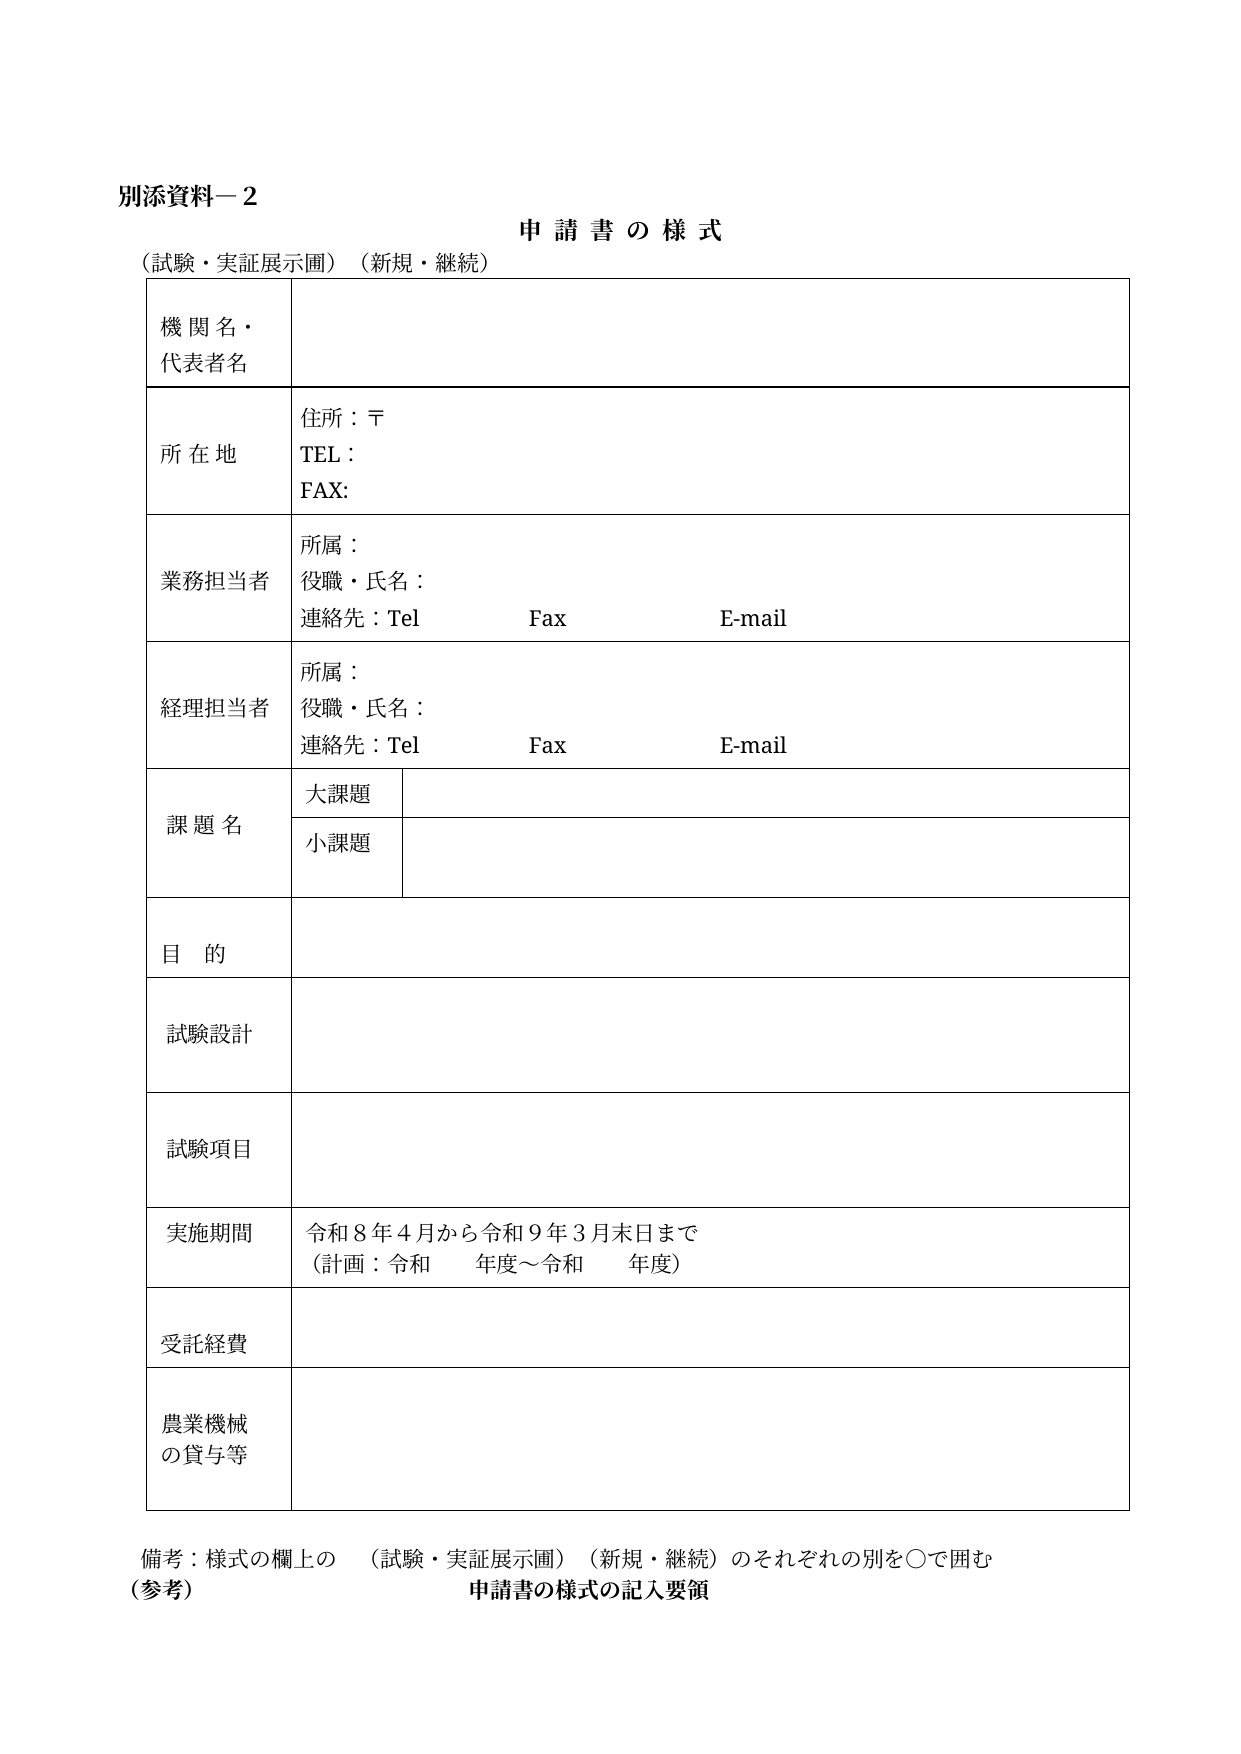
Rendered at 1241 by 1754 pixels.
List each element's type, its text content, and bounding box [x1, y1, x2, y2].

table_cell 実施期間 [147, 1208, 291, 1287]
table_cell 所属： 役職・氏名： 連絡先：Tel Fax E-mail [292, 515, 1129, 641]
table_cell 目 的 [147, 898, 291, 977]
text 申 請 書 の 様 式 [118, 212, 1122, 247]
table_cell [292, 898, 1129, 977]
table_cell 農業機械 の貸与等 [147, 1368, 291, 1510]
table_cell 経理担当者 [147, 642, 291, 768]
table_cell [292, 1368, 1129, 1510]
table_cell [292, 1093, 1129, 1207]
table_cell 受託経費 [147, 1288, 291, 1367]
table_cell [292, 978, 1129, 1092]
table_cell 所 在 地 [147, 388, 291, 513]
table_cell 試験項目 [147, 1093, 291, 1207]
table_header 機 関 名・ 代表者名 [147, 279, 291, 386]
table_cell 住所：〒 TEL： FAX: [292, 388, 1129, 513]
table_cell 試験設計 [147, 978, 291, 1092]
text （参考） 申請書の様式の記入要領 [118, 1574, 1122, 1605]
text 備考：様式の欄上の （試験・実証展示圃）（新規・継続）のそれぞれの別を○で囲む [118, 1542, 1122, 1574]
table_cell 小課題 [292, 818, 402, 897]
table_cell 大課題 [292, 769, 402, 817]
table_header [292, 279, 1129, 386]
table_cell 課 題 名 [147, 769, 291, 897]
table_cell [292, 1288, 1129, 1367]
table_cell [403, 818, 1129, 897]
text （試験・実証展示圃）（新規・継続） [118, 247, 1122, 278]
table_cell 業務担当者 [147, 515, 291, 641]
table_cell 所属： 役職・氏名： 連絡先：Tel Fax E-mail [292, 642, 1129, 768]
table_cell [403, 769, 1129, 817]
table_cell 令和８年４月から令和９年３月末日まで （計画：令和 年度～令和 年度） [292, 1208, 1129, 1287]
text 別添資料―２ [118, 177, 1122, 212]
